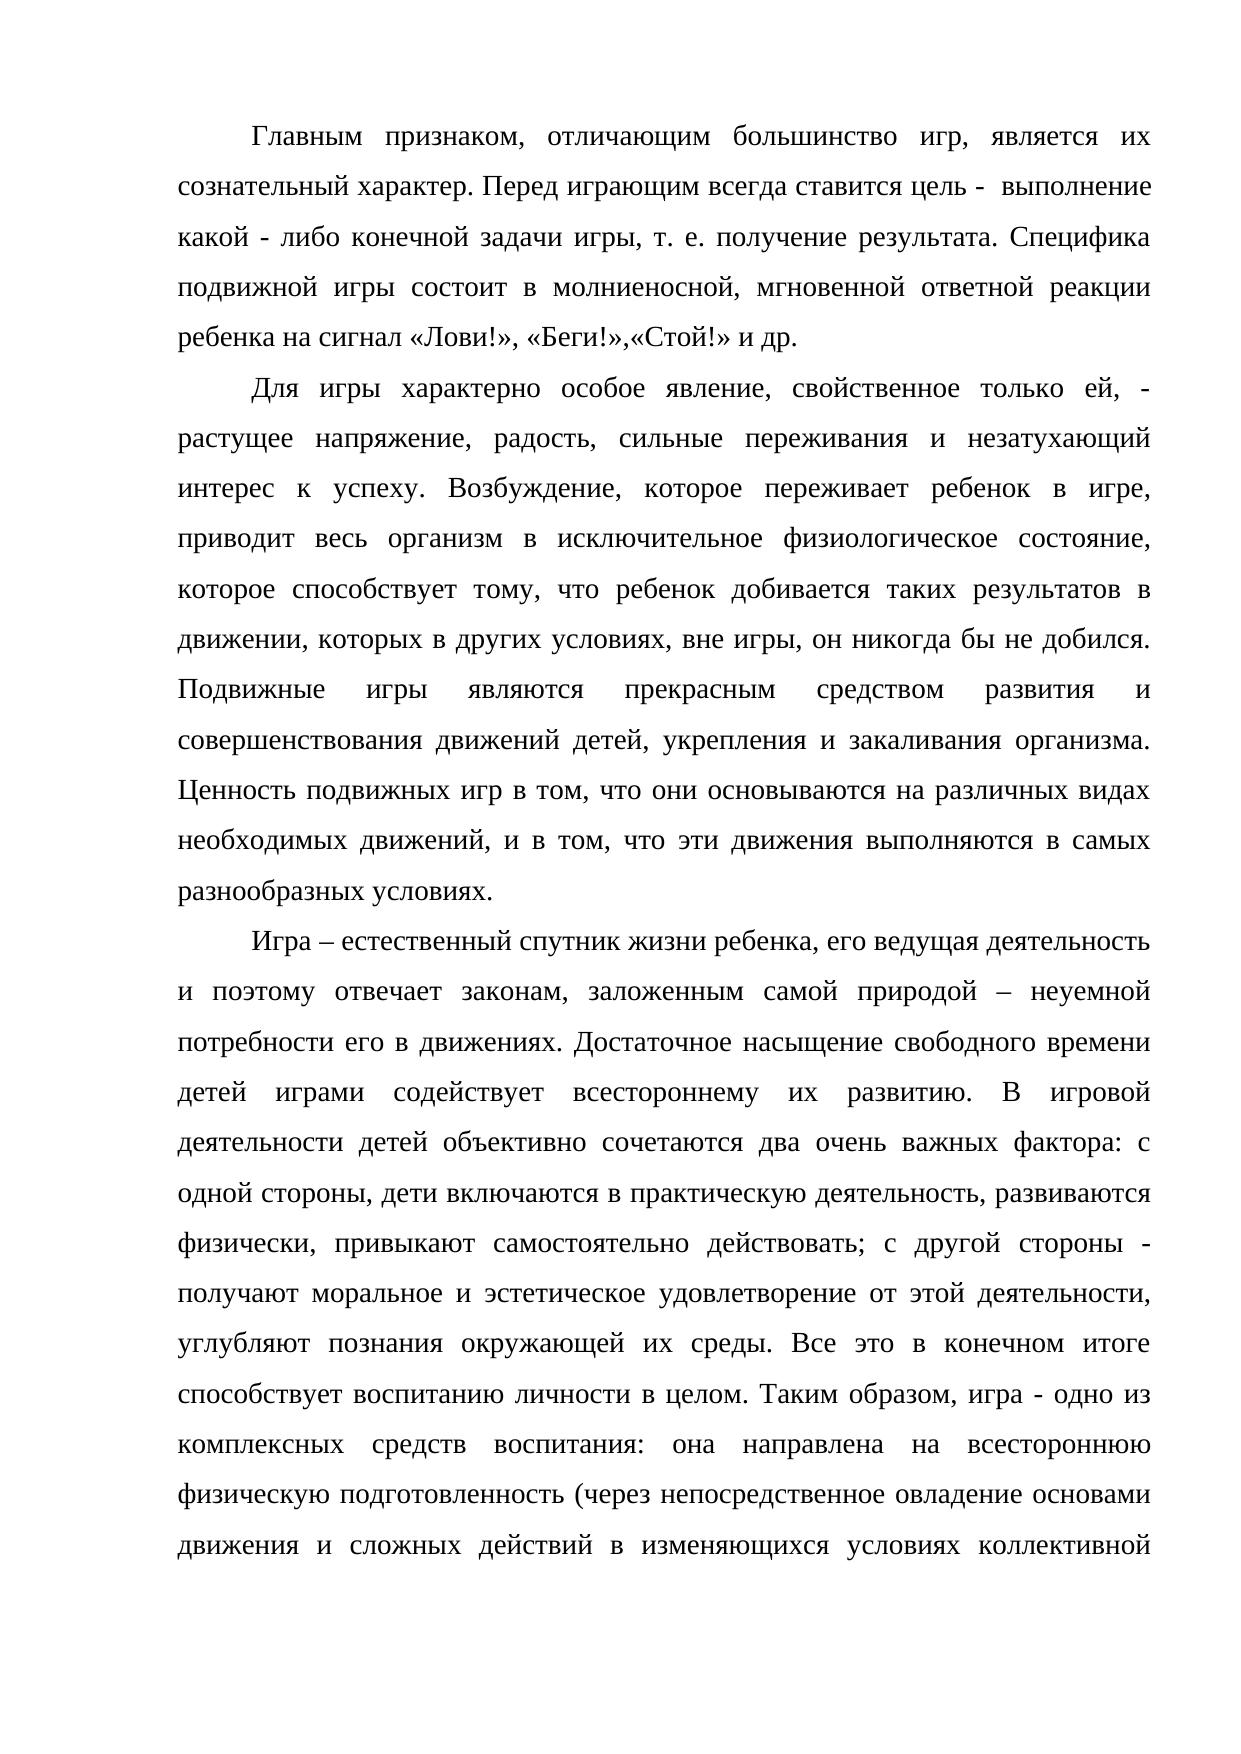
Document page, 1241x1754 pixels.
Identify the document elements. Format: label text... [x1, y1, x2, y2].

text Главным признаком, отличающим большинство игр, является их сознательный характер. Перед играющим всегда ставится цель - выполнение какой - либо конечной задачи игры, т. е. получение результата. Специфика подвижной игры состоит в молниеносной, мгновенной ответной реакции ребенка на сигнал «Лови!», «Беги!»,«Стой!» и др. [177, 118, 1152, 353]
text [177, 923, 1152, 1560]
text Для игры характерно особое явление, свойственное только ей, - растущее напряжение, радость, сильные переживания и незатухающий интерес к успеху. Возбуждение, которое переживает ребенок в игре, приводит весь организм в исключительное физиологическое состояние, которое способствует тому, что ребенок добивается таких результатов в движении, которых в других условиях, вне игры, он никогда бы не добился. Подвижные игры являются прекрасным средством развития и совершенствования движений детей, укрепления и закаливания организма. Ценность подвижных игр в том, что они основываются на различных видах необходимых движений, и в том, что эти движения выполняются в самых разнообразных условиях. [177, 370, 1152, 906]
